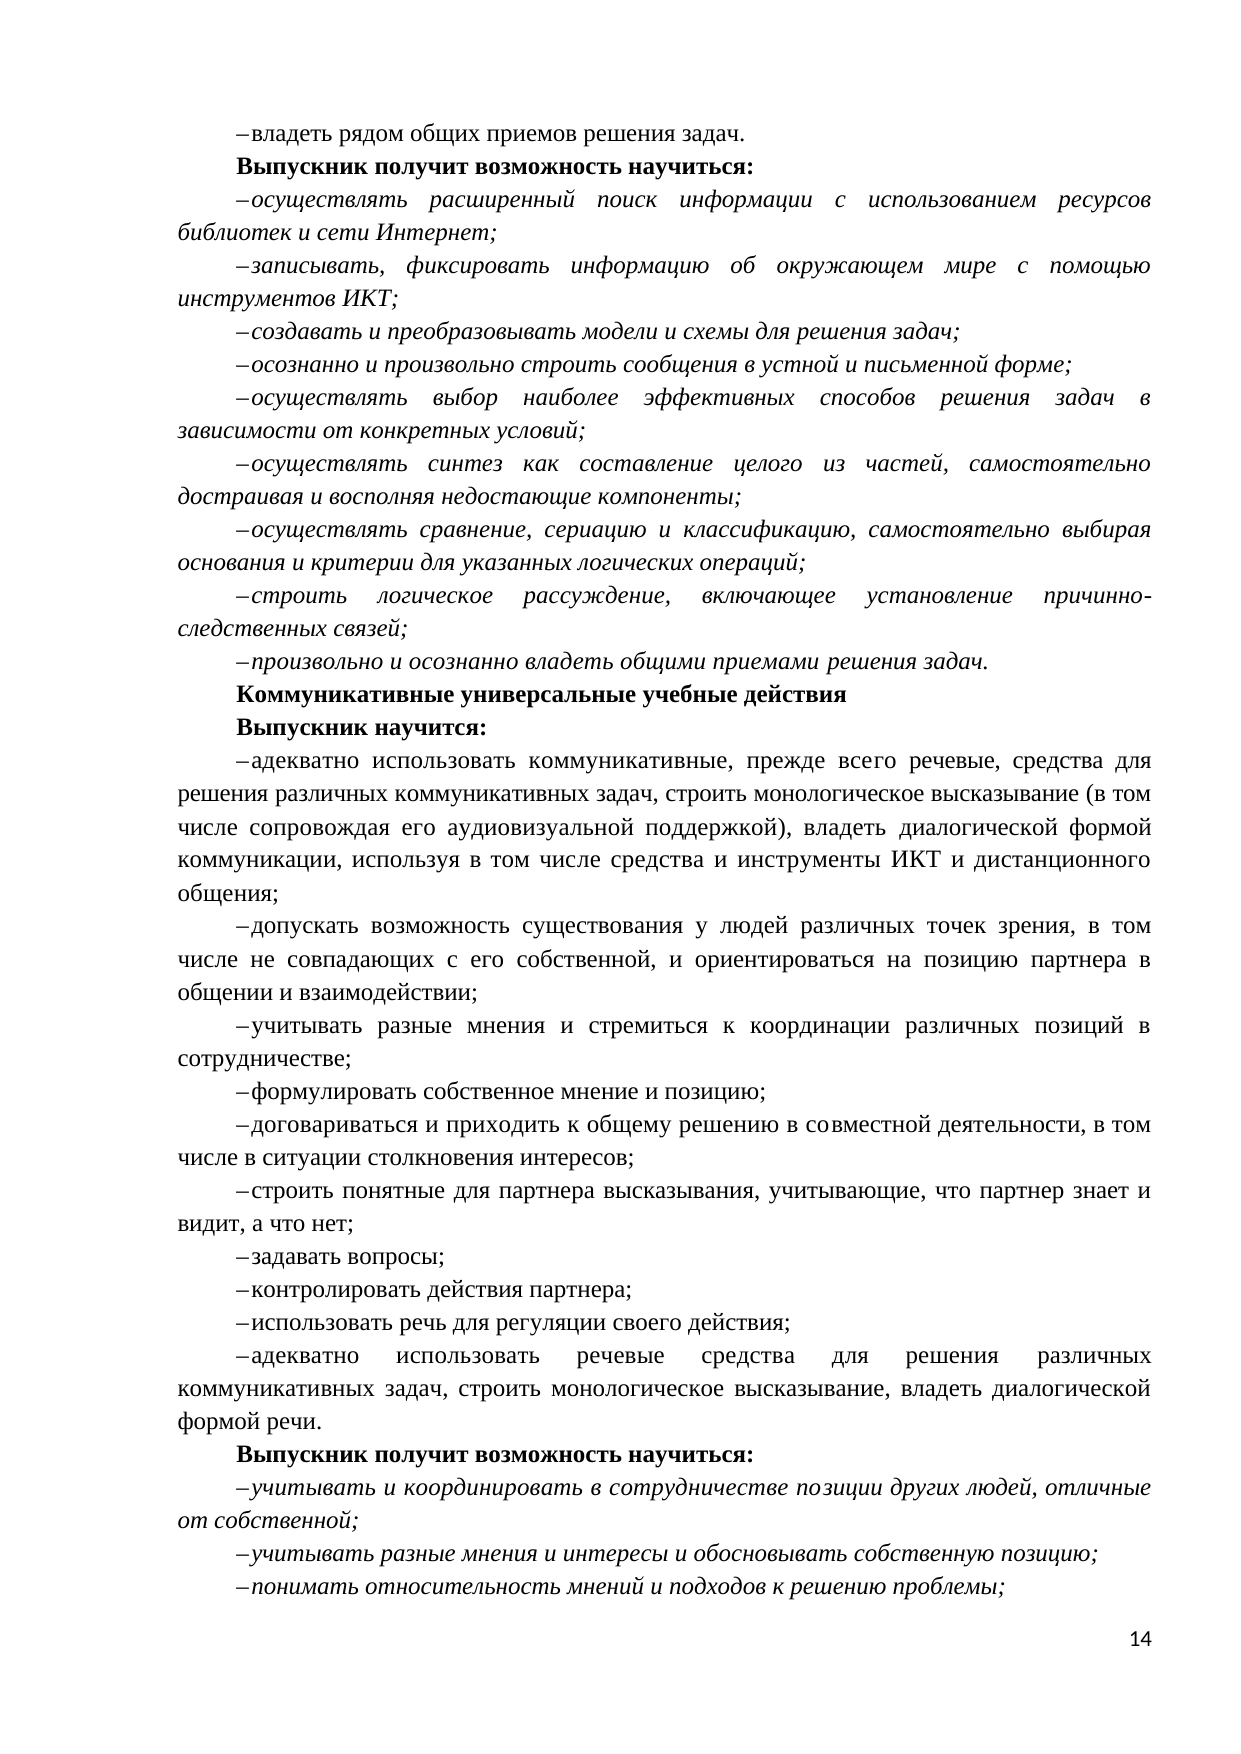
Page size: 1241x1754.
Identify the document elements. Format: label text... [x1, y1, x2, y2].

text Коммуникативные универсальные учебные действия [177, 679, 1152, 708]
list учитывать разные мнения и стремиться к координации различных позиций в сотрудничестве; [177, 1010, 1152, 1071]
list строить понятные для партнера высказывания, учитывающие, что партнер знает и видит, а что нет; [177, 1175, 1152, 1237]
list осуществлять выбор наиболее эффективных способов решения задач в зависимости от конкретных условий; [177, 382, 1152, 444]
text Выпускник получит возможность научиться: [177, 1439, 1152, 1468]
list учитывать и координировать в сотрудничестве позиции других людей, отличные от собственной; [177, 1472, 1152, 1534]
list использовать речь для регуляции своего действия; [177, 1307, 1152, 1336]
text Выпускник научится: [177, 712, 1152, 741]
text Выпускник получит возможность научиться: [177, 151, 1152, 180]
list допускать возможность существования у людей различных точек зрения, в том числе не совпадающих с его собственной, и ориентироваться на позицию партнера в общении и взаимодействии; [177, 911, 1152, 1005]
list произвольно и осознанно владеть общими приемами решения задач. [177, 646, 1152, 675]
list осуществлять расширенный поиск информации с использованием ресурсов библиотек и сети Интернет; [177, 184, 1152, 246]
list осуществлять синтез как составление целого из частей, самостоятельно достраивая и восполняя недостающие компоненты; [177, 448, 1152, 510]
list адекватно использовать речевые средства для решения различных коммуникативных задач, строить монологическое высказывание, владеть диалогической формой речи. [177, 1340, 1152, 1435]
list осуществлять сравнение, сериацию и классификацию, самостоятельно выбирая основания и критерии для указанных логических операций; [177, 514, 1152, 576]
list записывать, фиксировать информацию об окружающем мире с помощью инструментов ИКТ; [177, 250, 1152, 312]
list формулировать собственное мнение и позицию; [177, 1076, 1152, 1104]
list задавать вопросы; [177, 1241, 1152, 1269]
list создавать и преобразовывать модели и схемы для решения задач; [177, 316, 1152, 345]
list понимать относительность мнений и подходов к решению проблемы; [177, 1571, 1152, 1600]
list адекватно использовать коммуникативные, прежде всего речевые, средства для решения различных коммуникативных задач, строить монологическое высказывание (в том числе сопровождая его аудиовизуальной поддержкой), владеть диалогической формой коммуникации, используя в том числе средства и инструменты ИКТ и дистанционного общения; [177, 746, 1152, 906]
list контролировать действия партнера; [177, 1274, 1152, 1303]
list строить логическое рассуждение, включающее установление причинно­следственных связей; [177, 580, 1152, 642]
list учитывать разные мнения и интересы и обосновывать собственную позицию; [177, 1538, 1152, 1567]
list договариваться и приходить к общему решению в совместной деятельности, в том числе в ситуации столкновения интересов; [177, 1109, 1152, 1171]
list владеть рядом общих приемов решения задач. [177, 118, 1152, 147]
list осознанно и произвольно строить сообщения в устной и письменной форме; [177, 349, 1152, 378]
